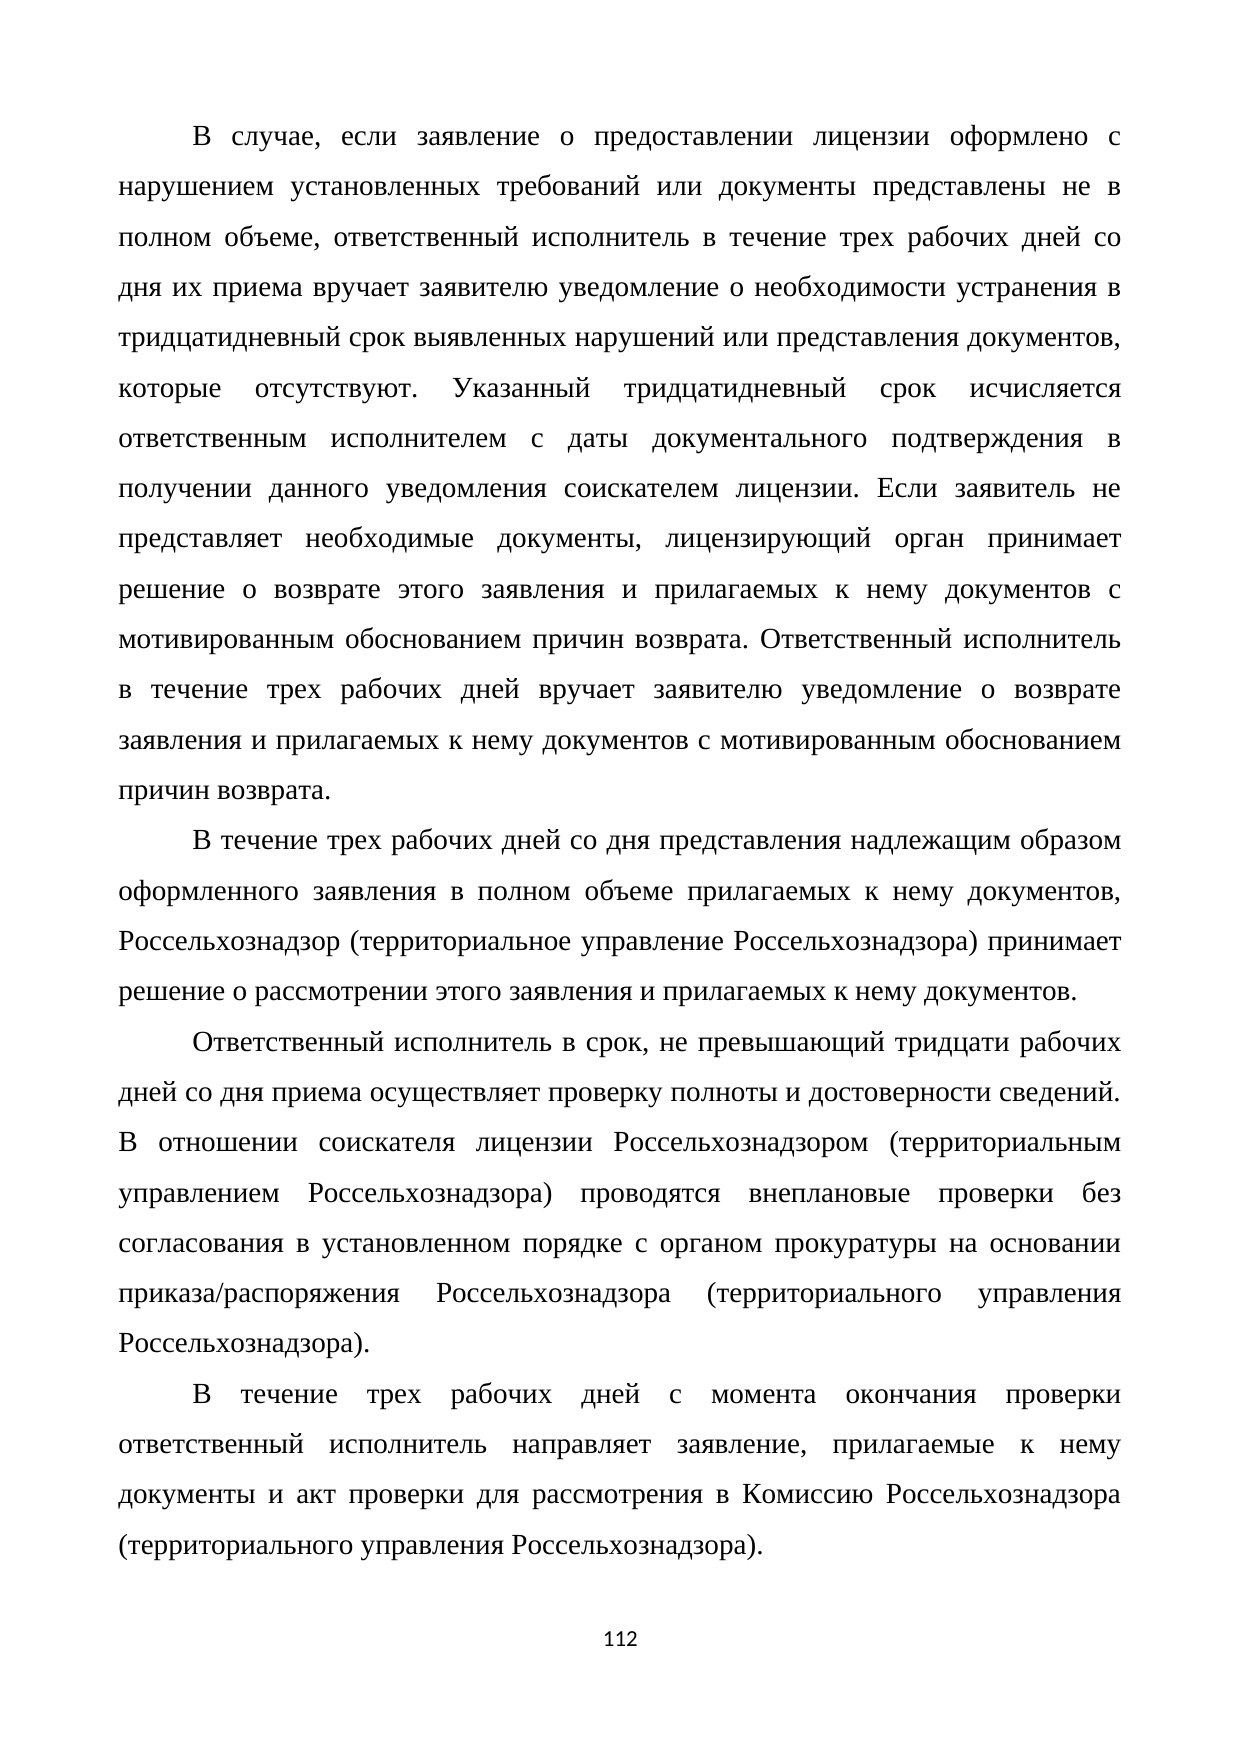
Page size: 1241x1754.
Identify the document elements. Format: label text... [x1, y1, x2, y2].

text В случае, если заявление о предоставлении лицензии оформлено с нарушением установленных требований или документы представлены не в полном объеме, ответственный исполнитель в течение трех рабочих дней со дня их приема вручает заявителю уведомление о необходимости устранения в тридцатидневный срок выявленных нарушений или представления документов, которые отсутствуют. Указанный тридцатидневный срок исчисляется ответственным исполнителем с даты документального подтверждения в получении данного уведомления соискателем лицензии. Если заявитель не представляет необходимые документы, лицензирующий орган принимает решение о возврате этого заявления и прилагаемых к нему документов с мотивированным обоснованием причин возврата. Ответственный исполнитель в течение трех рабочих дней вручает заявителю уведомление о возврате заявления и прилагаемых к нему документов с мотивированным обоснованием причин возврата. [118, 118, 1122, 806]
text В течение трех рабочих дней со дня представления надлежащим образом оформленного заявления в полном объеме прилагаемых к нему документов, Россельхознадзор (территориальное управление Россельхознадзора) принимает решение о рассмотрении этого заявления и прилагаемых к нему документов. [118, 822, 1122, 1007]
text Ответственный исполнитель в срок, не превышающий тридцати рабочих дней со дня приема осуществляет проверку полноты и достоверности сведений. В отношении соискателя лицензии Россельхознадзором (территориальным управлением Россельхознадзора) проводятся внеплановые проверки без согласования в установленном порядке с органом прокуратуры на основании приказа/распоряжения Россельхознадзора (территориального управления Россельхознадзора). [118, 1024, 1122, 1359]
text В течение трех рабочих дней с момента окончания проверки ответственный исполнитель направляет заявление, прилагаемые к нему документы и акт проверки для рассмотрения в Комиссию Россельхознадзора (территориального управления Россельхознадзора). [118, 1376, 1122, 1560]
